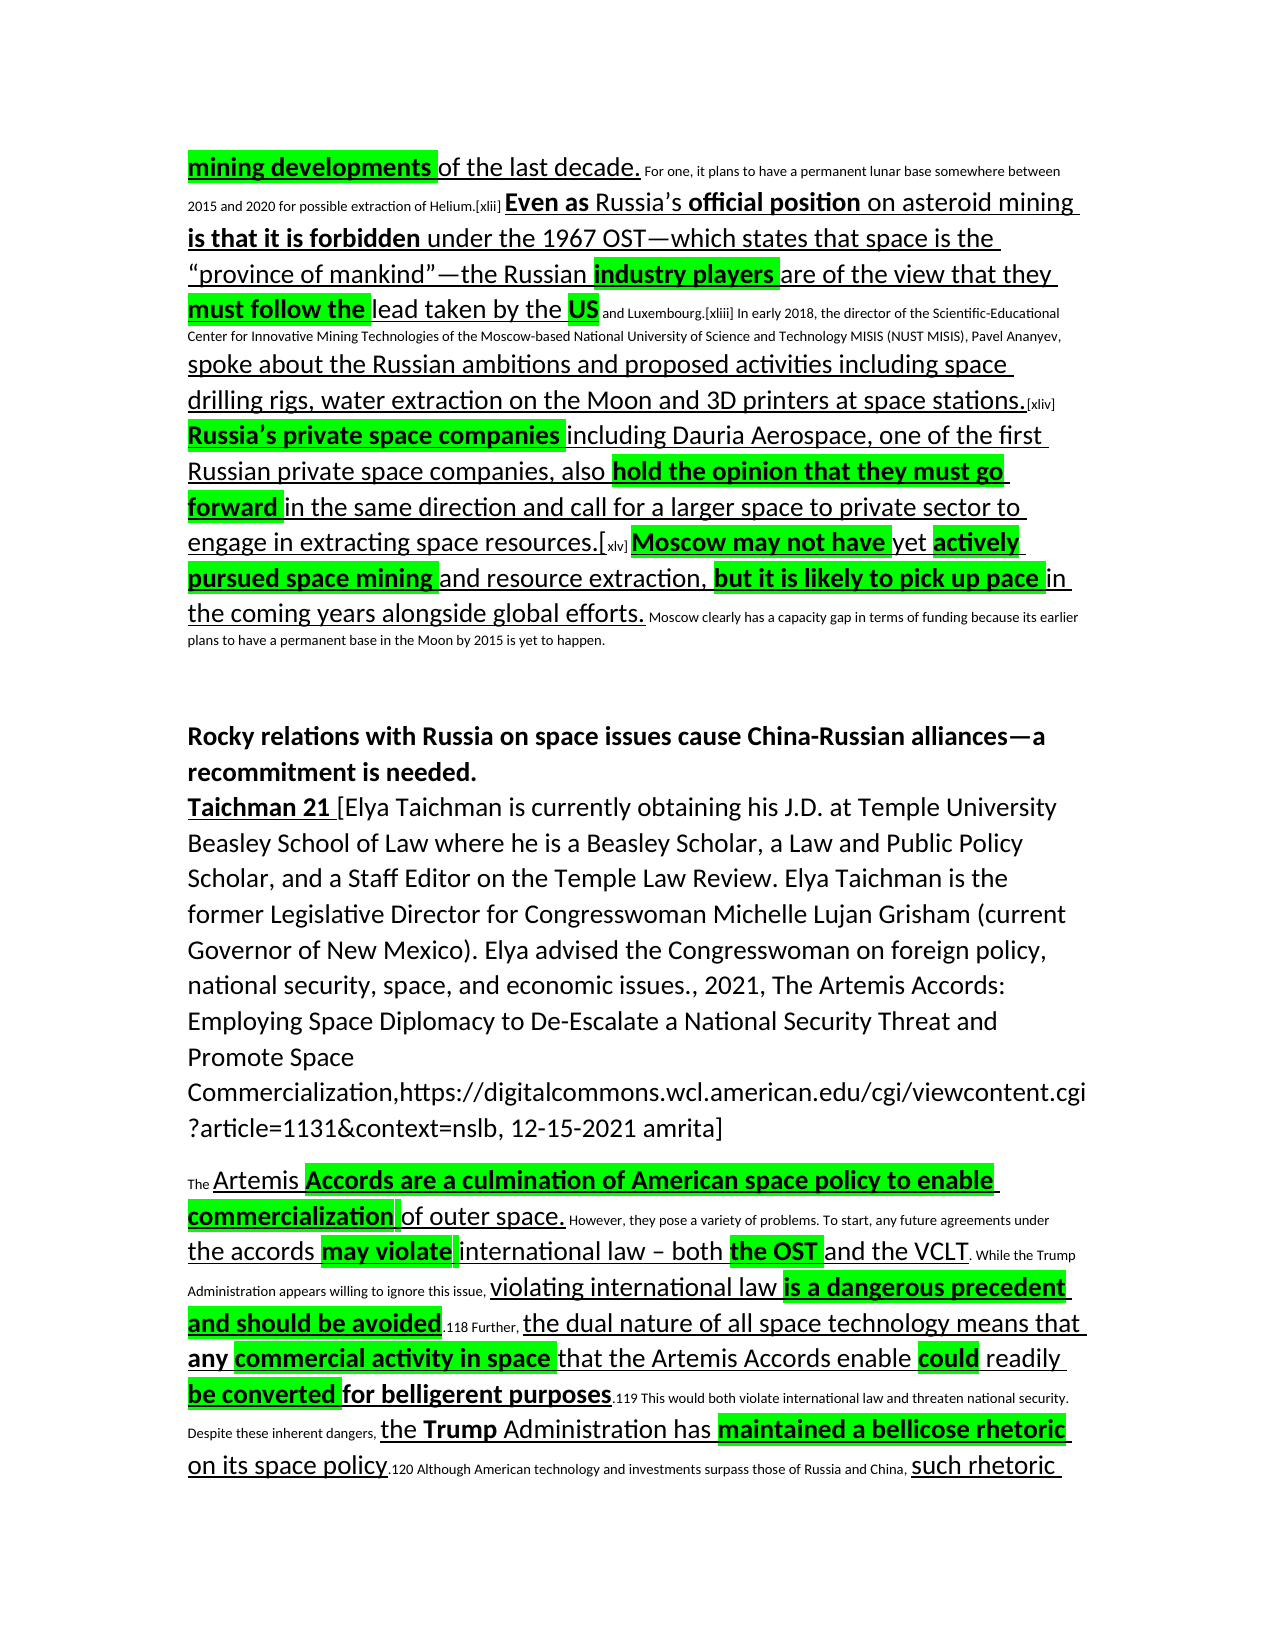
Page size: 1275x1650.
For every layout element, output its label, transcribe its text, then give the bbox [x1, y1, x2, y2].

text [187, 150, 1087, 649]
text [187, 1163, 1087, 1481]
text Taichman 21 [Elya Taichman is currently obtaining his J.D. at Temple University Beasley School of Law where he is a Beasley Scholar, a Law and Public Policy Scholar, and a Staff Editor on the Temple Law Review. Elya Taichman is the former Legislative Director for Congresswoman Michelle Lujan Grisham (current Governor of New Mexico). Elya advised the Congresswoman on foreign policy, national security, space, and economic issues., 2021, The Artemis Accords: Employing Space Diplomacy to De-Escalate a National Security Threat and Promote Space Commercialization,https://digitalcommons.wcl.american.edu/cgi/viewcontent.cgi?article=1131&context=nslb, 12-15-2021 amrita] [187, 790, 1087, 1144]
subtitle Rocky relations with Russia on space issues cause China-Russian alliances—a recommitment is needed. [187, 719, 1087, 788]
